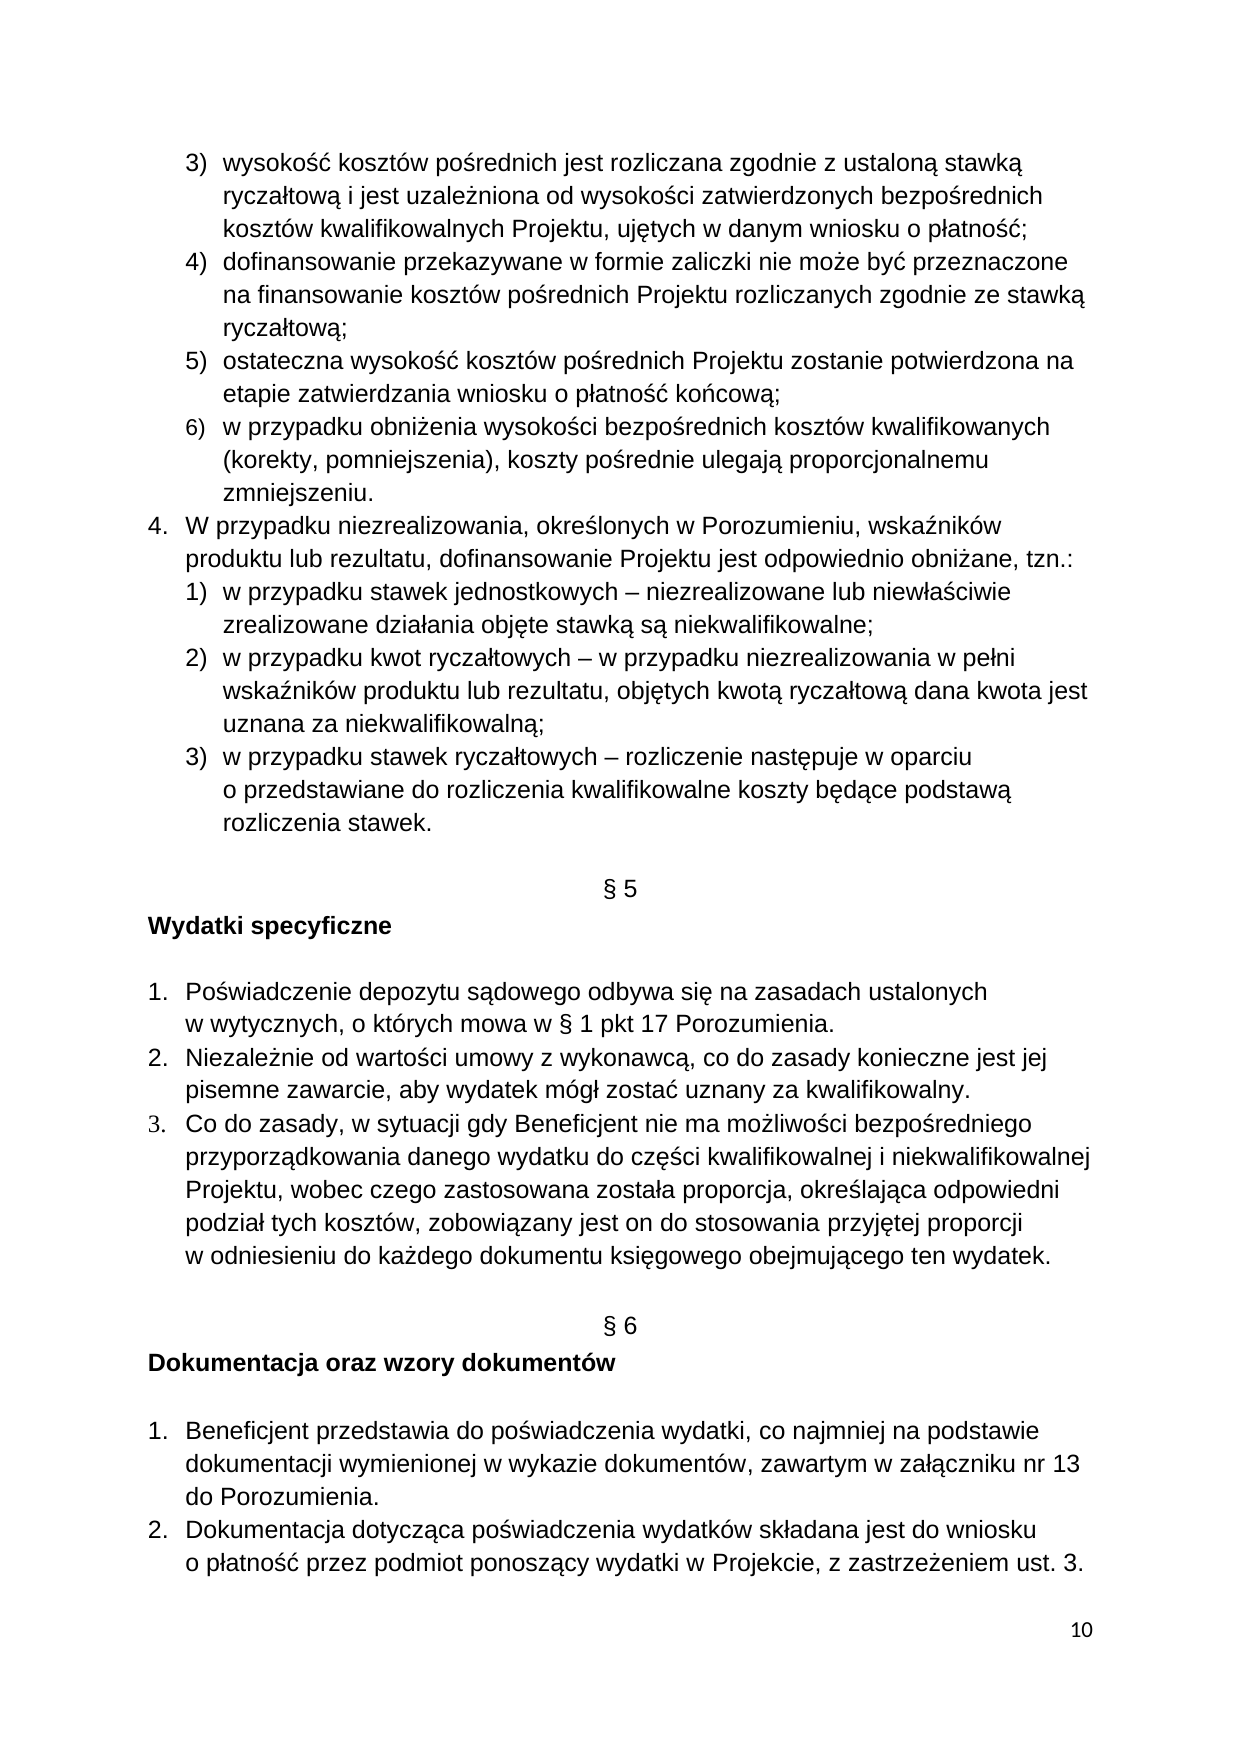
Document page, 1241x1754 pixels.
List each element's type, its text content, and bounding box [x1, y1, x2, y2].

list Niezależnie od wartości umowy z wykonawcą, co do zasady konieczne jest jej pisemne zawarcie, aby wydatek mógł zostać uznany za kwalifikowalny. [148, 1042, 1093, 1104]
list W przypadku niezrealizowania, określonych w Porozumieniu, wskaźników produktu lub rezultatu, dofinansowanie Projektu jest odpowiednio obniżane, tzn.: [148, 511, 1093, 573]
list Beneficjent przedstawia do poświadczenia wydatki, co najmniej na podstawie dokumentacji wymienionej w wykazie dokumentów, zawartym w załączniku nr 13 do Porozumienia. [148, 1416, 1093, 1511]
list ostateczna wysokość kosztów pośrednich Projektu zostanie potwierdzona na etapie zatwierdzania wniosku o płatność końcową; [185, 346, 1093, 407]
list Co do zasady, w sytuacji gdy Beneficjent nie ma możliwości bezpośredniego przyporządkowania danego wydatku do części kwalifikowalnej i niekwalifikowalnej Projektu, wobec czego zastosowana została proporcja, określająca odpowiedni podział tych kosztów, zobowiązany jest on do stosowania przyjętej proporcji w odniesieniu do każdego dokumentu księgowego obejmującego ten wydatek. [148, 1108, 1093, 1269]
subtitle § 5 [148, 874, 1093, 903]
list dofinansowanie przekazywane w formie zaliczki nie może być przeznaczone na finansowanie kosztów pośrednich Projektu rozliczanych zgodnie ze stawką ryczałtową; [185, 247, 1093, 341]
subtitle Wydatki specyficzne [148, 911, 1093, 940]
list w przypadku obniżenia wysokości bezpośrednich kosztów kwalifikowanych (korekty, pomniejszenia), koszty pośrednie ulegają proporcjonalnemu zmniejszeniu. [185, 412, 1093, 507]
subtitle Dokumentacja oraz wzory dokumentów [148, 1348, 1093, 1377]
list w przypadku stawek ryczałtowych – rozliczenie następuje w oparciu o przedstawiane do rozliczenia kwalifikowalne koszty będące podstawą rozliczenia stawek. [185, 742, 1093, 837]
list wysokość kosztów pośrednich jest rozliczana zgodnie z ustaloną stawką ryczałtową i jest uzależniona od wysokości zatwierdzonych bezpośrednich kosztów kwalifikowalnych Projektu, ujętych w danym wniosku o płatność; [185, 148, 1093, 242]
list Poświadczenie depozytu sądowego odbywa się na zasadach ustalonych w wytycznych, o których mowa w § 1 pkt 17 Porozumienia. [148, 976, 1093, 1038]
list Dokumentacja dotycząca poświadczenia wydatków składana jest do wniosku o płatność przez podmiot ponoszący wydatki w Projekcie, z zastrzeżeniem ust. 3. [148, 1515, 1093, 1577]
subtitle § 6 [148, 1311, 1093, 1340]
list w przypadku kwot ryczałtowych – w przypadku niezrealizowania w pełni wskaźników produktu lub rezultatu, objętych kwotą ryczałtową dana kwota jest uznana za niekwalifikowalną; [185, 643, 1093, 738]
list w przypadku stawek jednostkowych – niezrealizowane lub niewłaściwie zrealizowane działania objęte stawką są niekwalifikowalne; [185, 577, 1093, 639]
